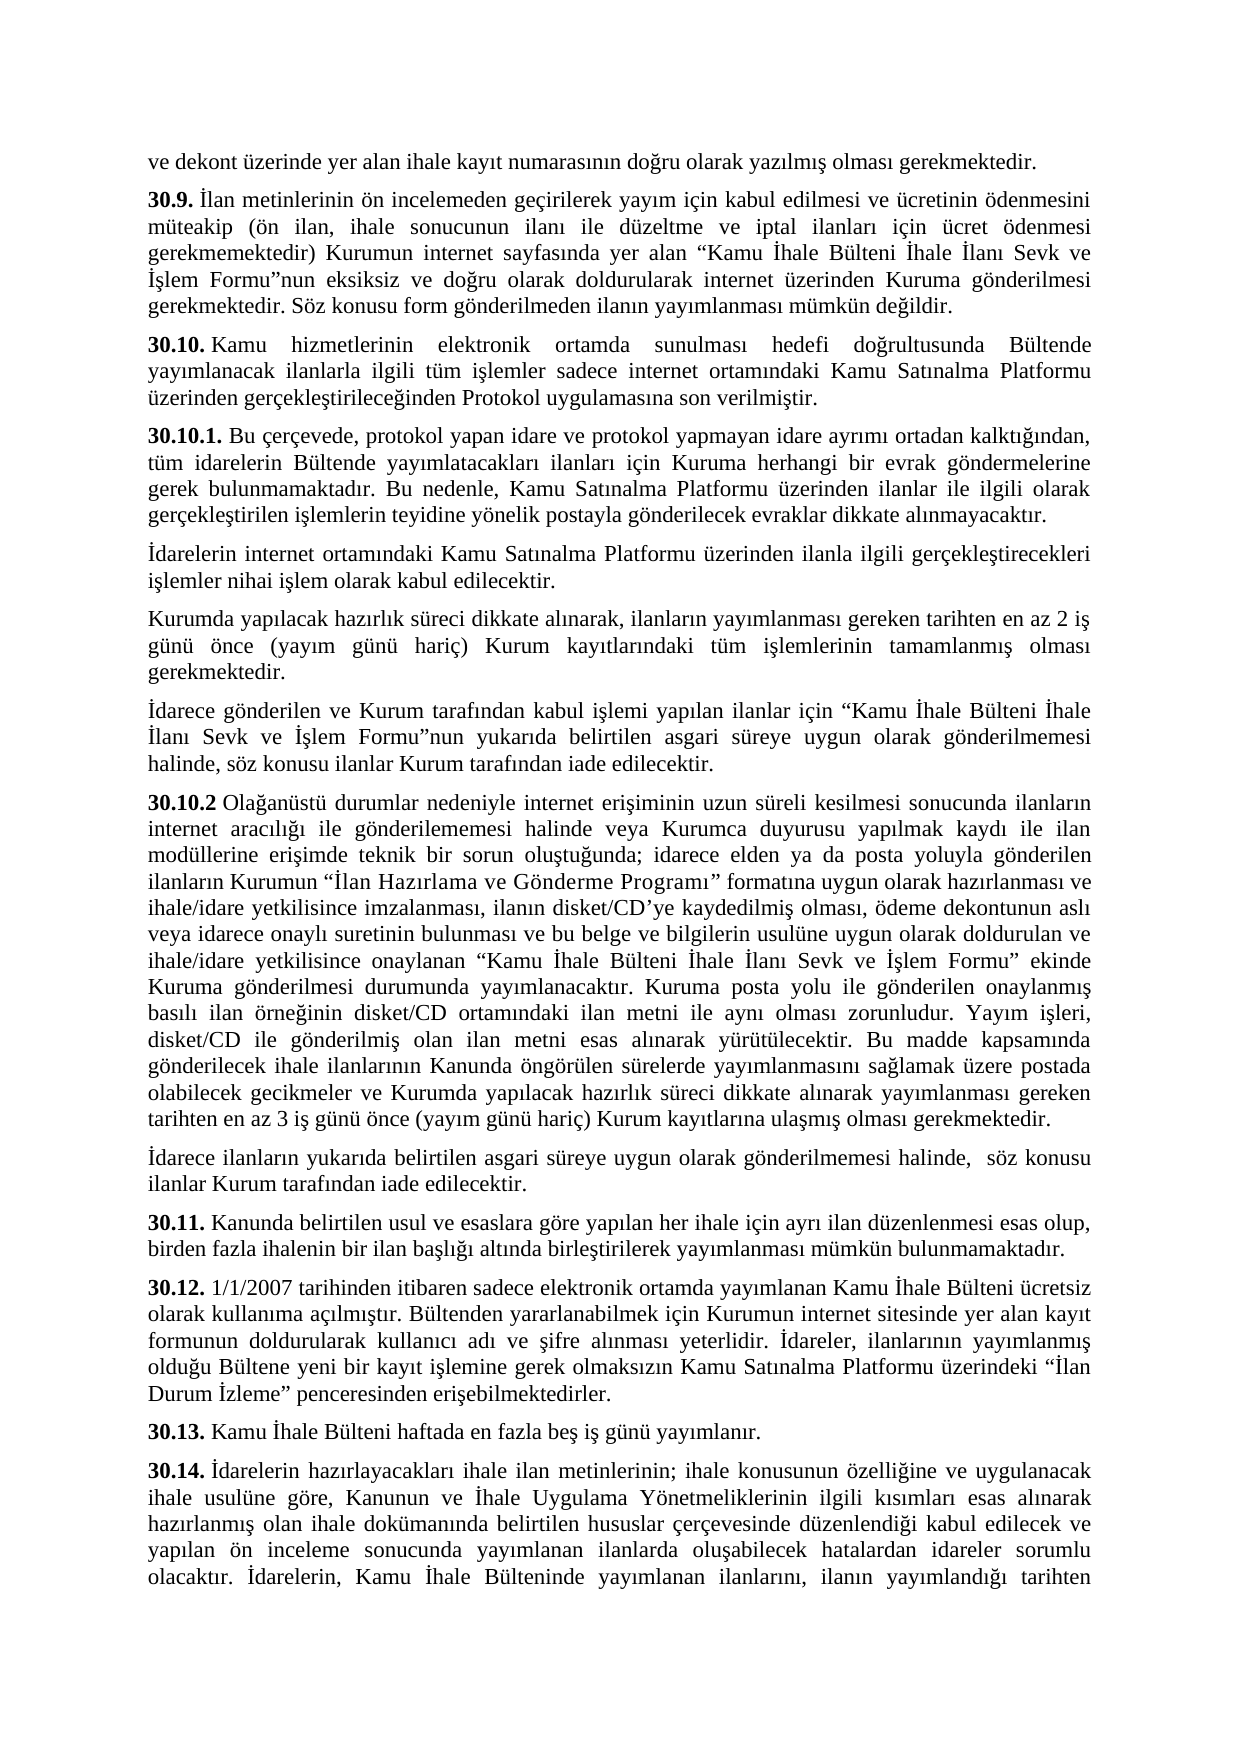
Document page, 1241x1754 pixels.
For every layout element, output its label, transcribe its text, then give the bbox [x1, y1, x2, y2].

text İdarece gönderilen ve Kurum tarafından kabul işlemi yapılan ilanlar için “Kamu İhale Bülteni İhale İlanı Sevk ve İşlem Formu”nun yukarıda belirtilen asgari süreye uygun olarak gönderilmemesi halinde, söz konusu ilanlar Kurum tarafından iade edilecektir. [148, 697, 1092, 776]
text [148, 1457, 1092, 1589]
text 30.10.2 Olağanüstü durumlar nedeniyle internet erişiminin uzun süreli kesilmesi sonucunda ilanların internet aracılığı ile gönderilememesi halinde veya Kurumca duyurusu yapılmak kaydı ile ilan modüllerine erişimde teknik bir sorun oluştuğunda; idarece elden ya da posta yoluyla gönderilen ilanların Kurumun “İlan Hazırlama ve Gönderme Programı” formatına uygun olarak hazırlanması ve ihale/idare yetkilisince imzalanması, ilanın disket/CD’ye kaydedilmiş olması, ödeme dekontunun aslı veya idarece onaylı suretinin bulunması ve bu belge ve bilgilerin usulüne uygun olarak doldurulan ve ihale/idare yetkilisince onaylanan “Kamu İhale Bülteni İhale İlanı Sevk ve İşlem Formu” ekinde Kuruma gönderilmesi durumunda yayımlanacaktır. Kuruma posta yolu ile gönderilen onaylanmış basılı ilan örneğinin disket/CD ortamındaki ilan metni ile aynı olması zorunludur. Yayım işleri, disket/CD ile gönderilmiş olan ilan metni esas alınarak yürütülecektir. Bu madde kapsamında gönderilecek ihale ilanlarının Kanunda öngörülen sürelerde yayımlanmasını sağlamak üzere postada olabilecek gecikmeler ve Kurumda yapılacak hazırlık süreci dikkate alınarak yayımlanması gereken tarihten en az 3 iş günü önce (yayım günü hariç) Kurum kayıtlarına ulaşmış olması gerekmektedir. [148, 789, 1092, 1131]
text 30.11. Kanunda belirtilen usul ve esaslara göre yapılan her ihale için ayrı ilan düzenlenmesi esas olup, birden fazla ihalenin bir ilan başlığı altında birleştirilerek yayımlanması mümkün bulunmamaktadır. [148, 1209, 1092, 1262]
text 30.13. Kamu İhale Bülteni haftada en fazla beş iş günü yayımlanır. [148, 1418, 1092, 1445]
text 30.9. İlan metinlerinin ön incelemeden geçirilerek yayım için kabul edilmesi ve ücretinin ödenmesini müteakip (ön ilan, ihale sonucunun ilanı ile düzeltme ve iptal ilanları için ücret ödenmesi gerekmemektedir) Kurumun internet sayfasında yer alan “Kamu İhale Bülteni İhale İlanı Sevk ve İşlem Formu”nun eksiksiz ve doğru olarak doldurularak internet üzerinden Kuruma gönderilmesi gerekmektedir. Söz konusu form gönderilmeden ilanın yayımlanması mümkün değildir. [148, 187, 1092, 318]
text Kurumda yapılacak hazırlık süreci dikkate alınarak, ilanların yayımlanması gereken tarihten en az 2 iş günü önce (yayım günü hariç) Kurum kayıtlarındaki tüm işlemlerinin tamamlanmış olması gerekmektedir. [148, 606, 1092, 684]
text 30.10. Kamu hizmetlerinin elektronik ortamda sunulması hedefi doğrultusunda Bültende yayımlanacak ilanlarla ilgili tüm işlemler sadece internet ortamındaki Kamu Satınalma Platformu üzerinden gerçekleştirileceğinden Protokol uygulamasına son verilmiştir. [148, 331, 1092, 410]
text İdarelerin internet ortamındaki Kamu Satınalma Platformu üzerinden ilanla ilgili gerçekleştirecekleri işlemler nihai işlem olarak kabul edilecektir. [148, 540, 1092, 593]
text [148, 148, 1092, 174]
text 30.12. 1/1/2007 tarihinden itibaren sadece elektronik ortamda yayımlanan Kamu İhale Bülteni ücretsiz olarak kullanıma açılmıştır. Bültenden yararlanabilmek için Kurumun internet sitesinde yer alan kayıt formunun doldurularak kullanıcı adı ve şifre alınması yeterlidir. İdareler, ilanlarının yayımlanmış olduğu Bültene yeni bir kayıt işlemine gerek olmaksızın Kamu Satınalma Platformu üzerindeki “İlan Durum İzleme” penceresinden erişebilmektedirler. [148, 1274, 1092, 1406]
text İdarece ilanların yukarıda belirtilen asgari süreye uygun olarak gönderilmemesi halinde, söz konusu ilanlar Kurum tarafından iade edilecektir. [148, 1144, 1092, 1196]
text 30.10.1. Bu çerçevede, protokol yapan idare ve protokol yapmayan idare ayrımı ortadan kalktığından, tüm idarelerin Bültende yayımlatacakları ilanları için Kuruma herhangi bir evrak göndermelerine gerek bulunmamaktadır. Bu nedenle, Kamu Satınalma Platformu üzerinden ilanlar ile ilgili olarak gerçekleştirilen işlemlerin teyidine yönelik postayla gönderilecek evraklar dikkate alınmayacaktır. [148, 422, 1092, 528]
